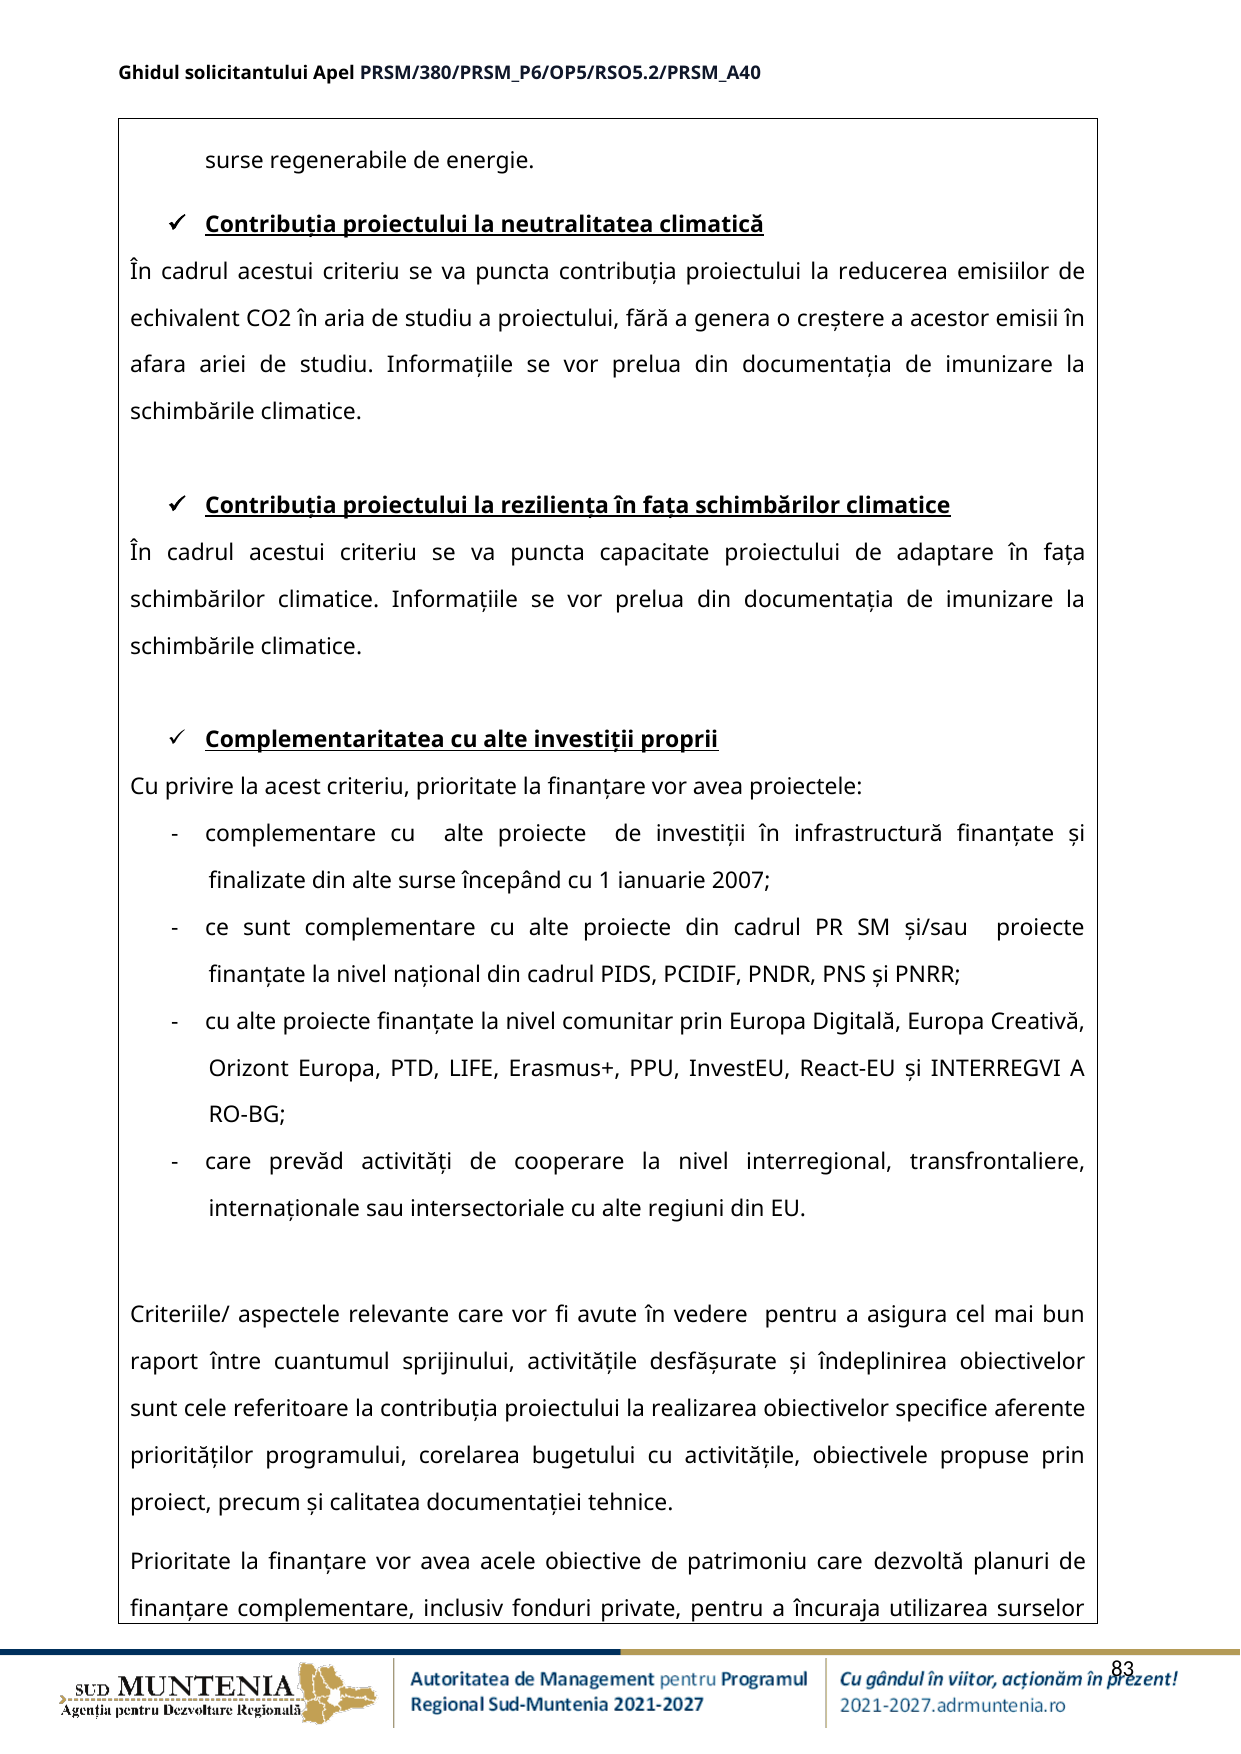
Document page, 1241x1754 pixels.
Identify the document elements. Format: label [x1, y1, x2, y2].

picture [0, 1649, 1241, 1729]
table_header [119, 119, 1097, 1623]
